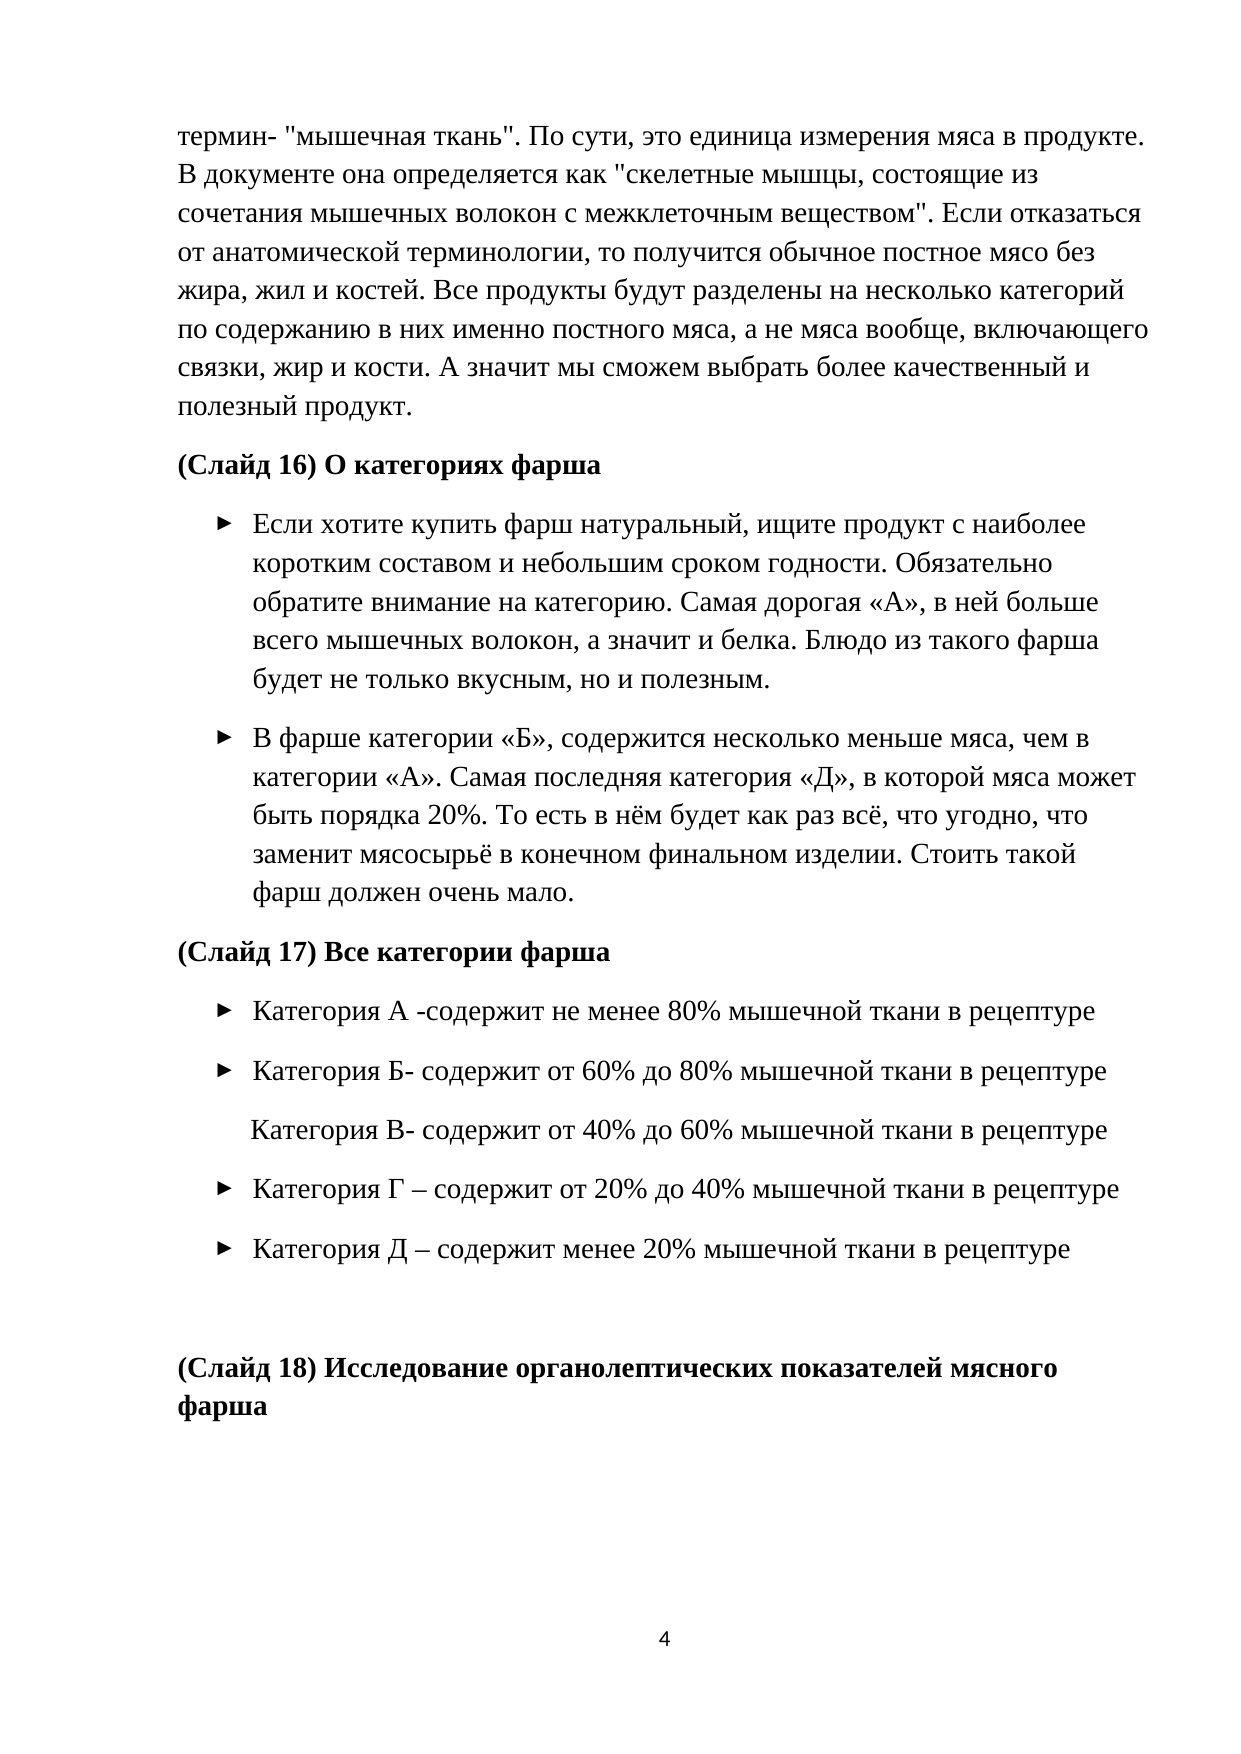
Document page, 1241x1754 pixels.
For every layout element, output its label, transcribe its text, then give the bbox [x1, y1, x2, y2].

text Категория В- содержит от 40% до 60% мышечной ткани в рецептуре [177, 1112, 1152, 1146]
list Категория Б- содержит от 60% до 80% мышечной ткани в рецептуре [215, 1053, 1152, 1086]
list Категория А -содержит не менее 80% мышечной ткани в рецептуре [215, 993, 1152, 1027]
text (Слайд 18) Исследование органолептических показателей мясного фарша [177, 1350, 1152, 1422]
text (Слайд 16) О категориях фарша [177, 447, 1152, 481]
text (Слайд 17) Все категории фарша [177, 934, 1152, 967]
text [177, 118, 1152, 421]
list Категория Г – содержит от 20% до 40% мышечной ткани в рецептуре [215, 1172, 1152, 1205]
list В фарше категории «Б», содержится несколько меньше мяса, чем в категории «А». Самая последняя категория «Д», в которой мяса может быть порядка 20%. То есть в нём будет как раз всё, что угодно, что заменит мясосырьё в конечном финальном изделии. Стоить такой фарш должен очень мало. [215, 720, 1152, 908]
list Если хотите купить фарш натуральный, ищите продукт с наиболее коротким составом и небольшим сроком годности. Обязательно обратите внимание на категорию. Самая дорогая «А», в ней больше всего мышечных волокон, а значит и белка. Блюдо из такого фарша будет не только вкусным, но и полезным. [215, 507, 1152, 694]
list Категория Д – содержит менее 20% мышечной ткани в рецептуре [215, 1231, 1152, 1265]
